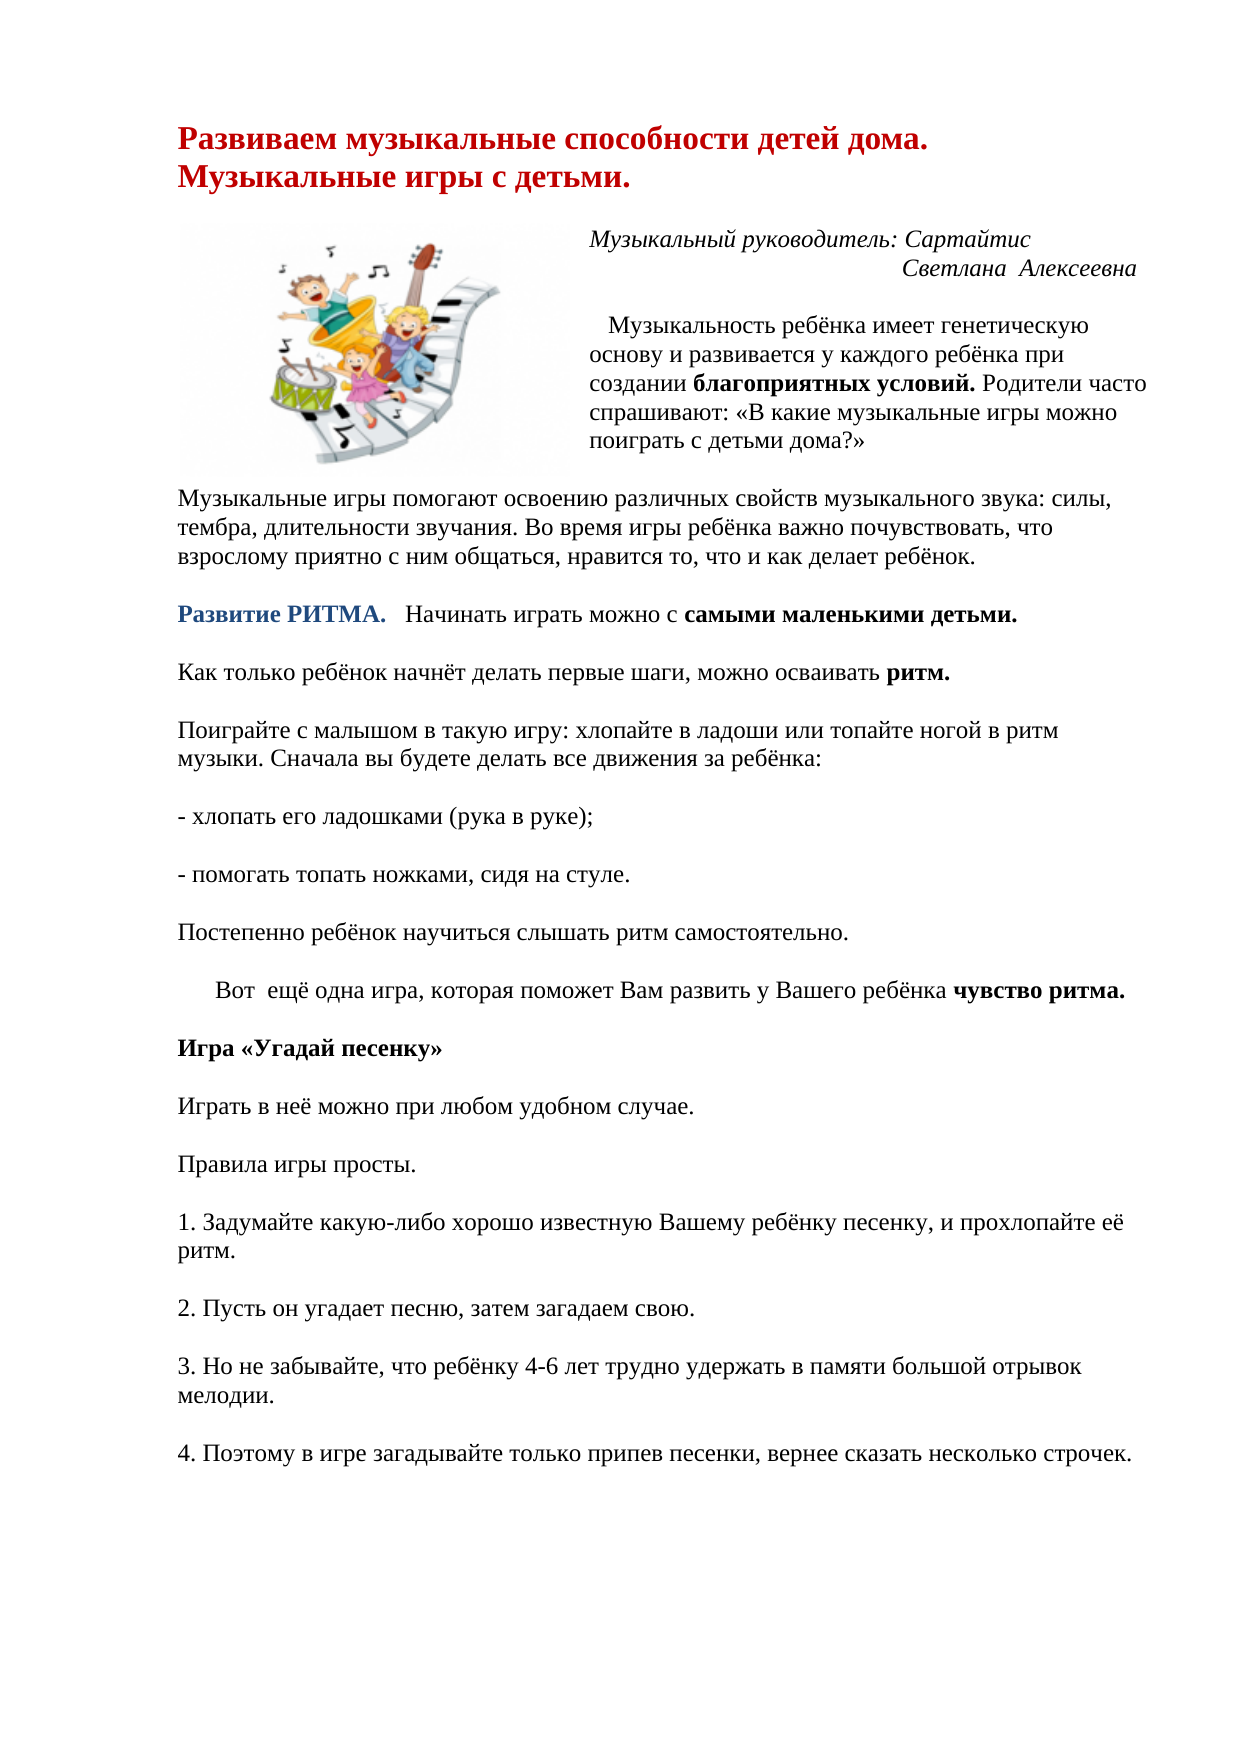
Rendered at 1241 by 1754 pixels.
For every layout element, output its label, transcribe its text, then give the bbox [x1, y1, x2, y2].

text 2. Пусть он угадает песню, затем загадаем свою. [177, 1293, 1152, 1322]
text Развитие РИТМА. Начинать играть можно с самыми маленькими детьми. [177, 599, 1152, 628]
text Играть в неё можно при любом удобном случае. [177, 1091, 1152, 1120]
text - помогать топать ножками, сидя на стуле. [177, 859, 1152, 888]
text Постепенно ребёнок научиться слышать ритм самостоятельно. [177, 917, 1152, 946]
text Музыкальные игры помогают освоению различных свойств музыкального звука: силы, тембра, длительности звучания. Во время игры ребёнка важно почувствовать, что взрослому приятно с ним общаться, нравится то, что и как делает ребёнок. [177, 483, 1152, 570]
text Игра «Угадай песенку» [177, 1033, 1152, 1062]
text Как только ребёнок начнёт делать первые шаги, можно осваивать ритм. [177, 657, 1152, 686]
picture [179, 223, 571, 477]
text Развиваем музыкальные способности детей дома. Музыкальные игры с детьми. [177, 118, 1152, 195]
text Музыкальный руководитель: Сартайтис [571, 224, 1152, 253]
text 4. Поэтому в игре загадывайте только припев песенки, вернее сказать несколько строчек. [177, 1438, 1152, 1467]
text 3. Но не забывайте, что ребёнку 4-6 лет трудно удержать в памяти большой отрывок мелодии. [177, 1351, 1152, 1409]
text - хлопать его ладошками (рука в руке); [177, 801, 1152, 830]
text Музыкальность ребёнка имеет генетическую основу и развивается у каждого ребёнка при создании благоприятных условий. Родители часто спрашивают: «В какие музыкальные игры можно поиграть с детьми дома?» [571, 311, 1152, 454]
text Вот ещё одна игра, которая поможет Вам развить у Вашего ребёнка чувство ритма. [177, 975, 1152, 1004]
text 1. Задумайте какую-либо хорошо известную Вашему ребёнку песенку, и прохлопайте её ритм. [177, 1207, 1152, 1264]
text Правила игры просты. [177, 1149, 1152, 1178]
text Поиграйте с малышом в такую игру: хлопайте в ладоши или топайте ногой в ритм музыки. Сначала вы будете делать все движения за ребёнка: [177, 715, 1152, 772]
text Светлана Алексеевна [571, 253, 1152, 281]
